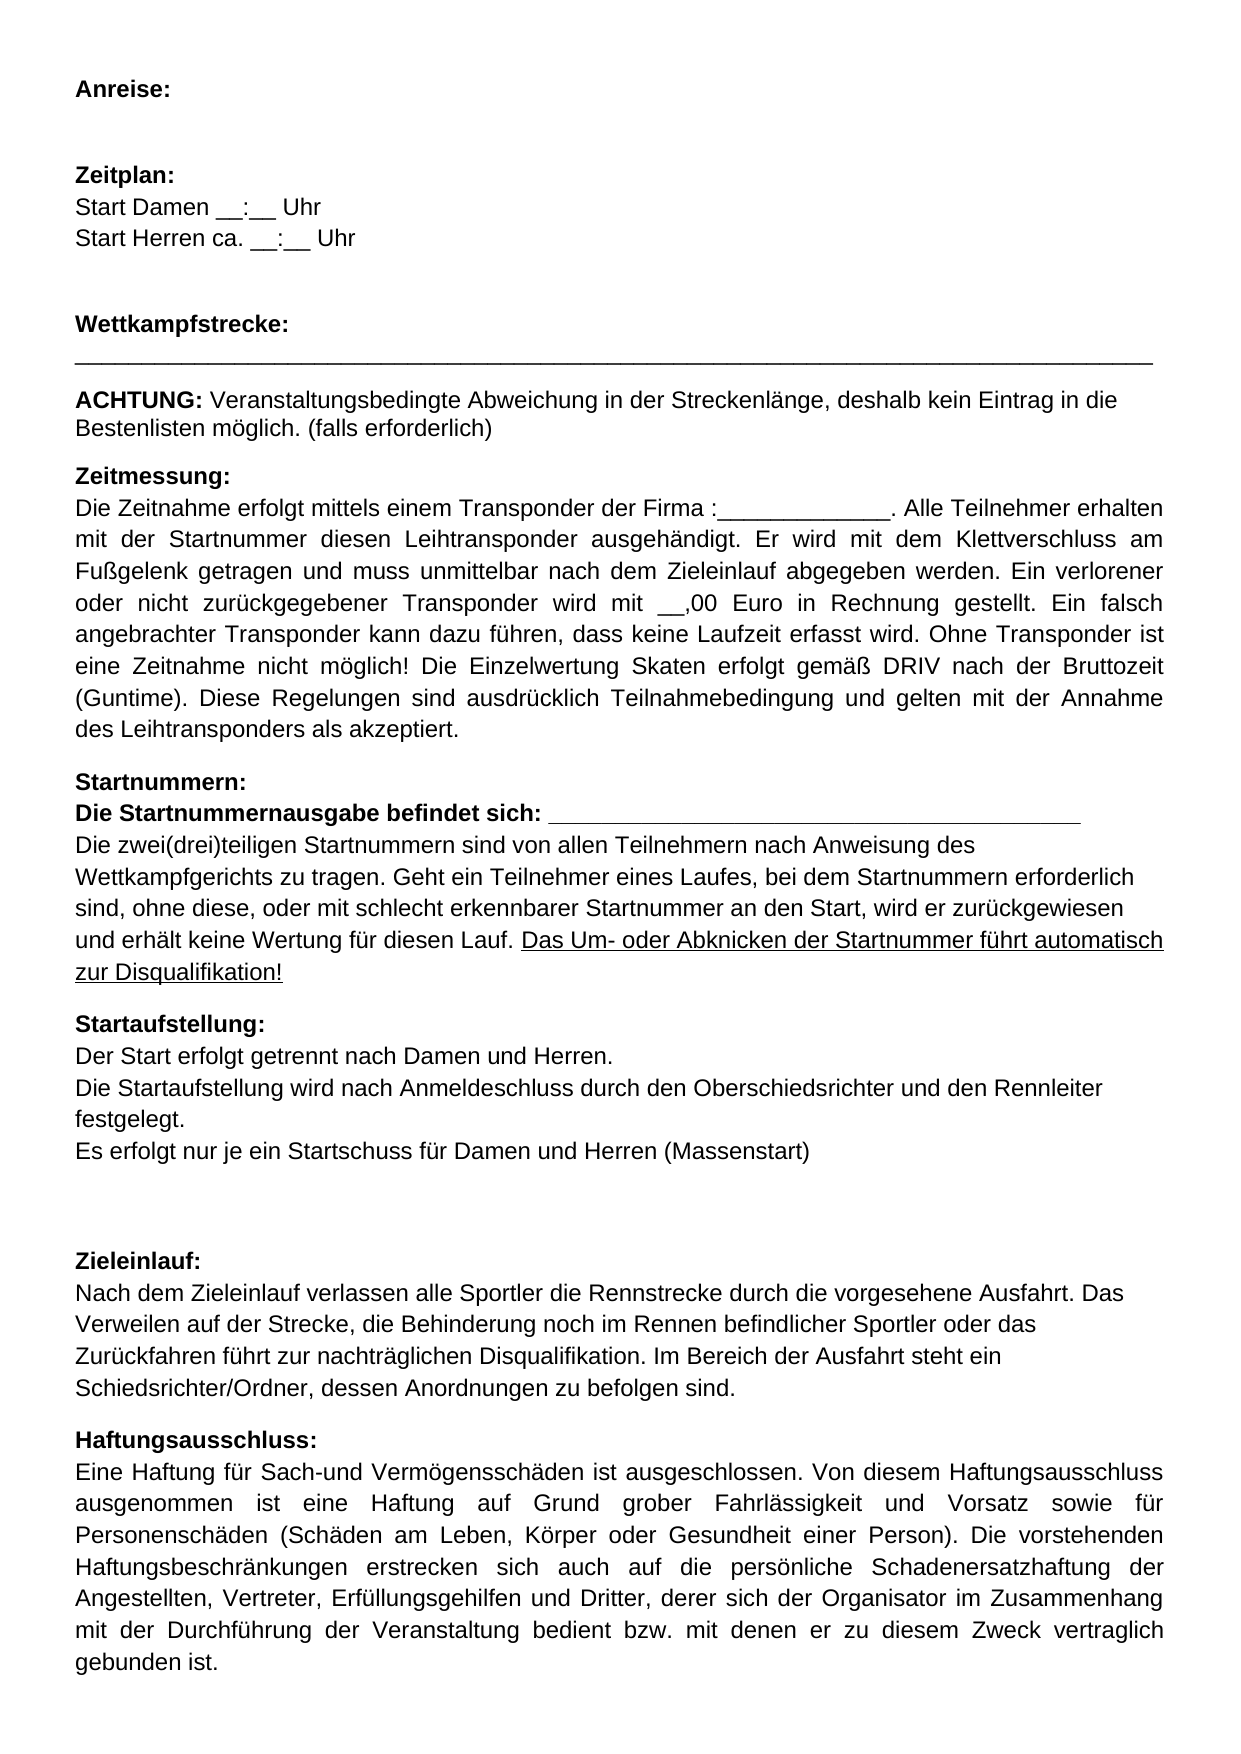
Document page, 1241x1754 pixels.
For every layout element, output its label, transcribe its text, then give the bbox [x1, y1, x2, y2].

text Zeitmessung: Die Zeitnahme erfolgt mittels einem Transponder der Firma :_____________. Alle Teilnehmer erhalten mit der Startnummer diesen Leihtransponder ausgehändigt. Er wird mit dem Klettverschluss am Fußgelenk getragen und muss unmittelbar nach dem Zieleinlauf abgegeben werden. Ein verlorener oder nicht zurückgegebener Transponder wird mit __,00 Euro in Rechnung gestellt. Ein falsch angebrachter Transponder kann dazu führen, dass keine Laufzeit erfasst wird. Ohne Transponder ist eine Zeitnahme nicht möglich! Die Einzelwertung Skaten erfolgt gemäß DRIV nach der Bruttozeit (Guntime). Diese Regelungen sind ausdrücklich Teilnahmebedingung und gelten mit der Annahme des Leihtransponders als akzeptiert. [75, 462, 1165, 743]
text Wettkampfstrecke: _________________________________________________________________________________ [75, 310, 1165, 365]
text Haftungsausschluss: Eine Haftung für Sach-und Vermögensschäden ist ausgeschlossen. Von diesem Haftungsausschluss ausgenommen ist eine Haftung auf Grund grober Fahrlässigkeit und Vorsatz sowie für Personenschäden (Schäden am Leben, Körper oder Gesundheit einer Person). Die vorstehenden Haftungsbeschränkungen erstrecken sich auch auf die persönliche Schadenersatzhaftung der Angestellten, Vertreter, Erfüllungsgehilfen und Dritter, derer sich der Organisator im Zusammenhang mit der Durchführung der Veranstaltung bedient bzw. mit denen er zu diesem Zweck vertraglich gebunden ist. [75, 1426, 1165, 1675]
text Startnummern: Die Startnummernausgabe befindet sich: ________________________________________ Die zwei(drei)teiligen Startnummern sind von allen Teilnehmern nach Anweisung des Wettkampfgerichts zu tragen. Geht ein Teilnehmer eines Laufes, bei dem Startnummern erforderlich sind, ohne diese, oder mit schlecht erkennbarer Startnummer an den Start, wird er zurückgewiesen und erhält keine Wertung für diesen Lauf. Das Um- oder Abknicken der Startnummer führt automatisch zur Disqualifikation! [75, 768, 1165, 985]
text Zeitplan: Start Damen __:__ Uhr Start Herren ca. __:__ Uhr [75, 161, 1165, 285]
text Anreise: [75, 75, 1165, 136]
text Zieleinlauf: Nach dem Zieleinlauf verlassen alle Sportler die Rennstrecke durch die vorgesehene Ausfahrt. Das Verweilen auf der Strecke, die Behinderung noch im Rennen befindlicher Sportler oder das Zurückfahren führt zur nachträglichen Disqualifikation. Im Bereich der Ausfahrt steht ein Schiedsrichter/Ordner, dessen Anordnungen zu befolgen sind. [75, 1247, 1165, 1401]
text ACHTUNG: Veranstaltungsbedingte Abweichung in der Streckenlänge, deshalb kein Eintrag in die Bestenlisten möglich. (falls erforderlich) [75, 386, 1165, 441]
text Startaufstellung: Der Start erfolgt getrennt nach Damen und Herren. Die Startaufstellung wird nach Anmeldeschluss durch den Oberschiedsrichter und den Rennleiter festgelegt. Es erfolgt nur je ein Startschuss für Damen und Herren (Massenstart) [75, 1010, 1165, 1164]
